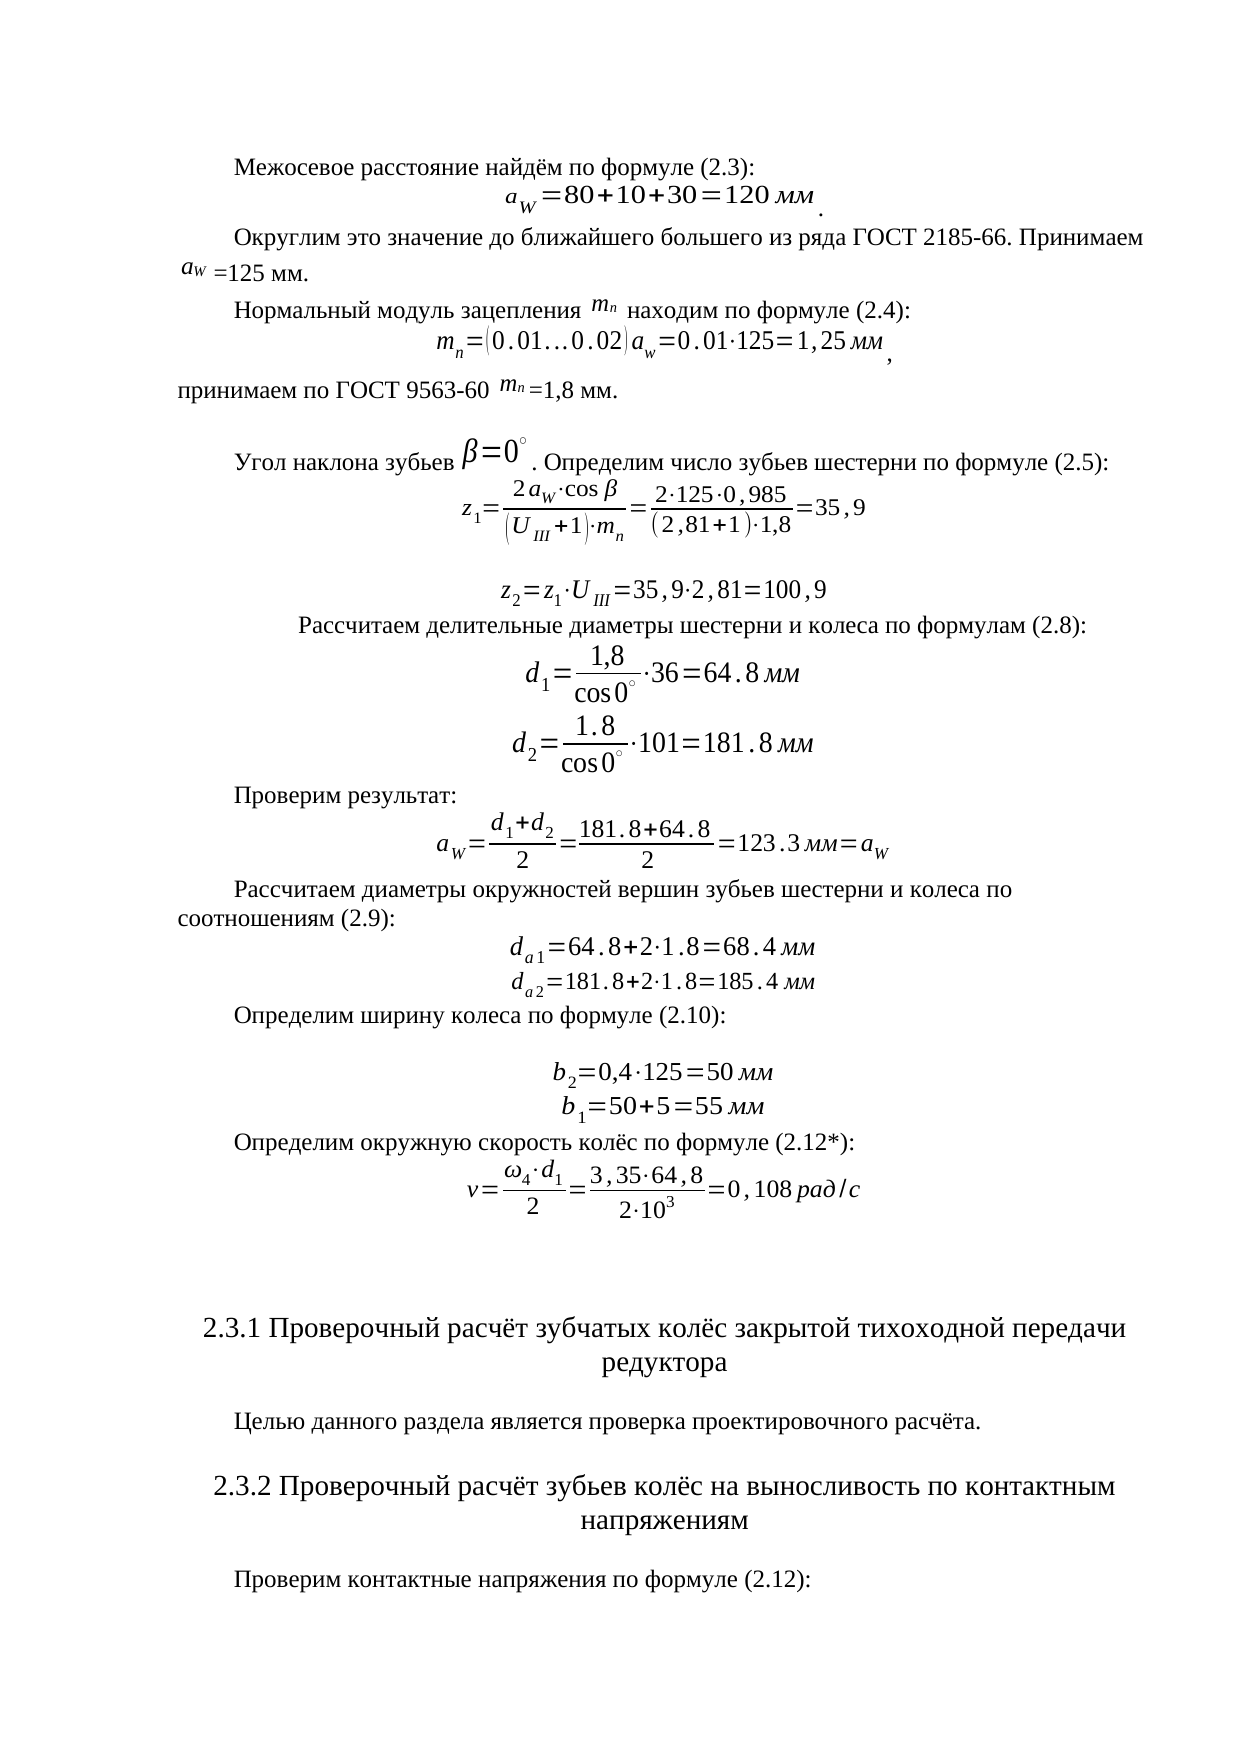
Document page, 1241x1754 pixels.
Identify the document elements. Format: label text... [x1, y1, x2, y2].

text Целью данного раздела является проверка проектировочного расчёта. [177, 1406, 1152, 1435]
text принимаем по ГОСТ 9563-60 =1,8 мм. [177, 367, 1152, 404]
text Нормальный модуль зацепления находим по формуле (2.4): [177, 287, 1152, 324]
text Определим ширину колеса по формуле (2.10): [177, 1000, 1152, 1029]
text Рассчитаем делительные диаметры шестерни и колеса по формулам (2.8): [177, 610, 1152, 709]
text Проверим контактные напряжения по формуле (2.12): [177, 1564, 1152, 1593]
text 2.3.2 Проверочный расчёт зубьев колёс на выносливость по контактным напряжениям [177, 1468, 1152, 1536]
text Округлим это значение до ближайшего большего из ряда ГОСТ 2185-66. Принимаем =125 мм. [177, 222, 1152, 287]
text 2.3.1 Проверочный расчёт зубчатых колёс закрытой тихоходной передачи редуктора [177, 1310, 1152, 1377]
text , [177, 324, 1152, 367]
text Угол наклона зубьев . Определим число зубьев шестерни по формуле (2.5): [177, 432, 1152, 475]
text Проверим результат: [177, 780, 1152, 808]
text . [177, 180, 1152, 222]
text Рассчитаем диаметры окружностей вершин зубьев шестерни и колеса по соотношениям (2.9): [177, 874, 1152, 932]
text Определим окружную скорость колёс по формуле (2.12*): [177, 1127, 1152, 1155]
text Межосевое расстояние найдём по формуле (2.3): [177, 152, 1152, 180]
